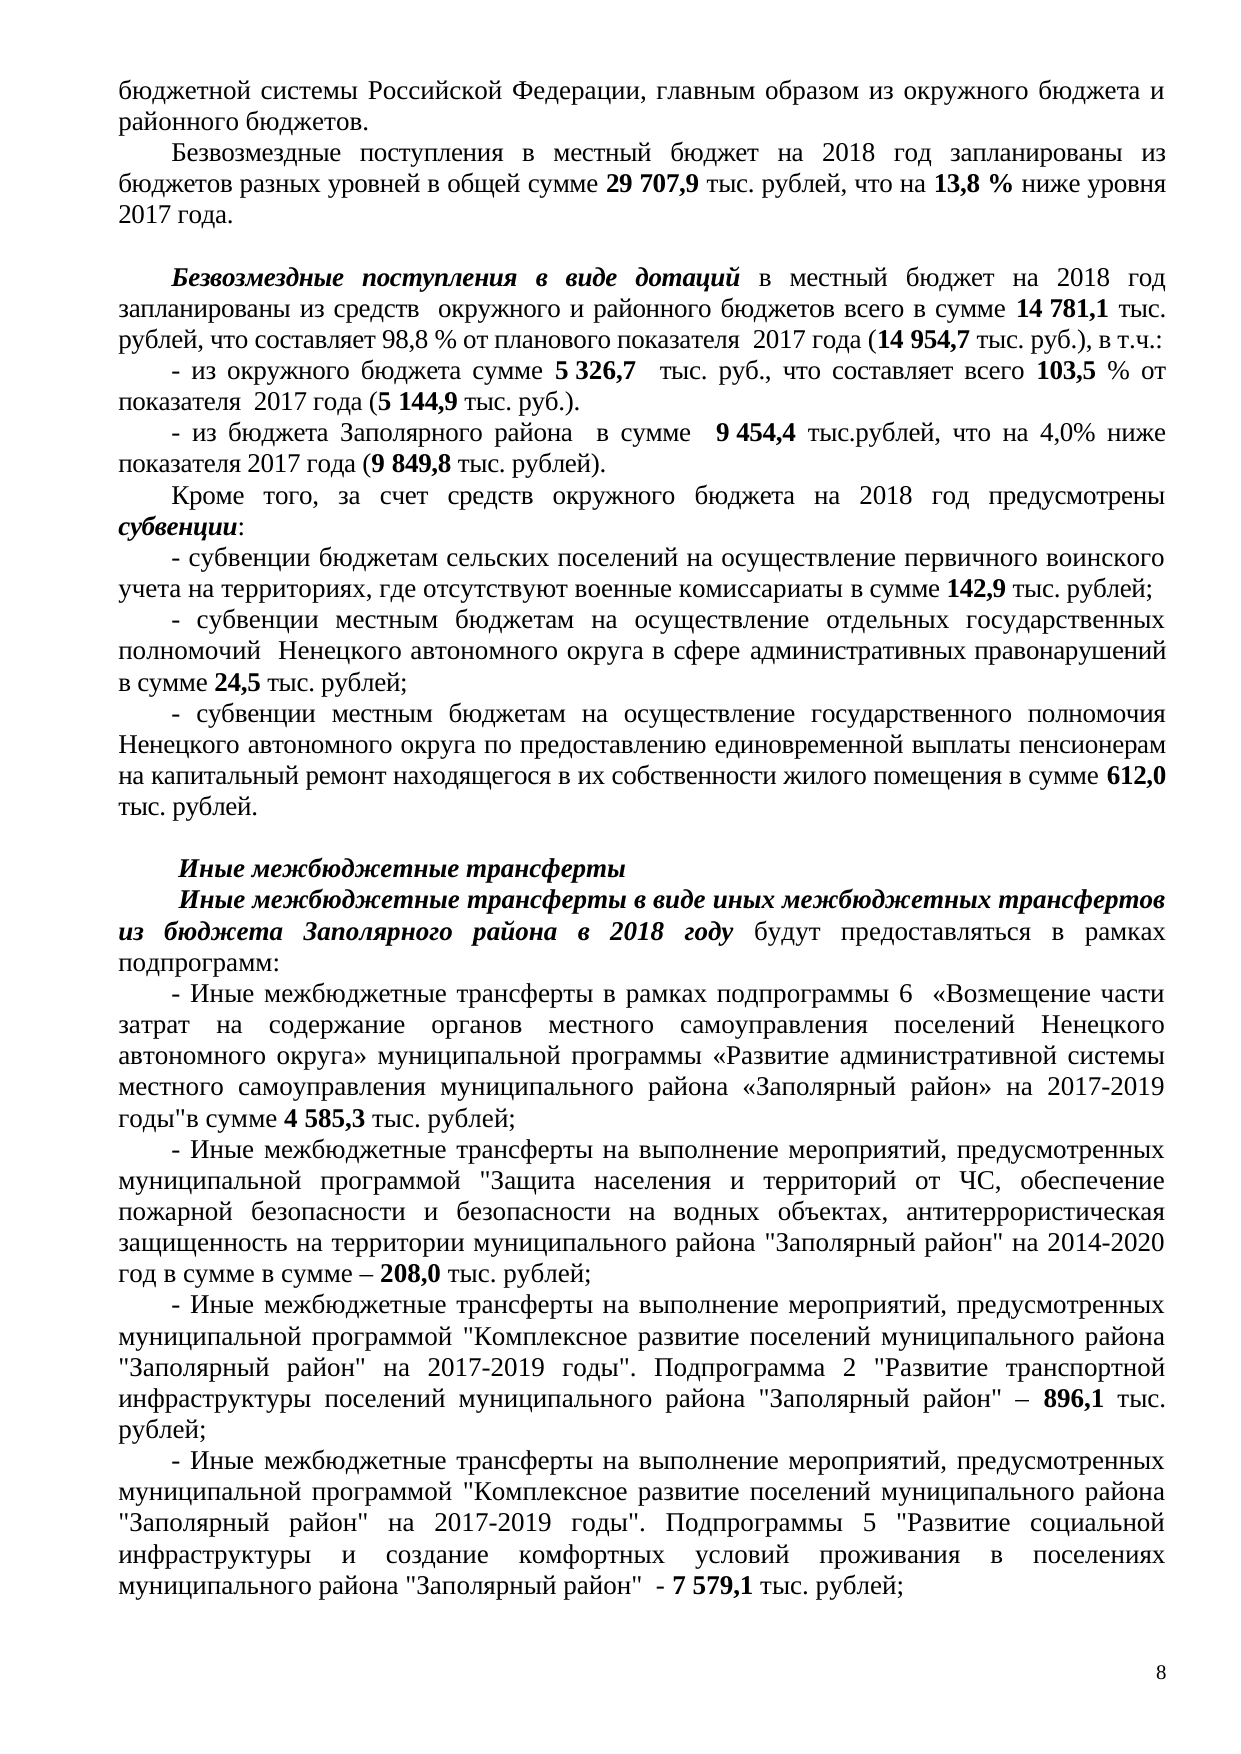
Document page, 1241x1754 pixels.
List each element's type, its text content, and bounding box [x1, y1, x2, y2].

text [118, 74, 1166, 136]
text Безвозмездные поступления в местный бюджет на 2018 год запланированы из бюджетов разных уровней в общей сумме 29 707,9 тыс. рублей, что на 13,8 % ниже уровня 2017 года. [118, 136, 1166, 229]
text - Иные межбюджетные трансферты на выполнение мероприятий, предусмотренных муниципальной программой "Защита населения и территорий от ЧС, обеспечение пожарной безопасности и безопасности на водных объектах, антитеррористическая защищенность на территории муниципального района "Заполярный район" на 2014-2020 год в сумме в сумме – 208,0 тыс. рублей; [118, 1133, 1166, 1288]
text Кроме того, за счет средств окружного бюджета на 2018 год предусмотрены субвенции: [118, 479, 1166, 541]
text - из окружного бюджета сумме 5 326,7 тыс. руб., что составляет всего 103,5 % от показателя 2017 года (5 144,9 тыс. руб.). [118, 354, 1166, 416]
text - Иные межбюджетные трансферты в рамках подпрограммы 6 «Возмещение части затрат на содержание органов местного самоуправления поселений Ненецкого автономного округа» муниципальной программы «Развитие административной системы местного самоуправления муниципального района «Заполярный район» на 2017-2019 годы"в сумме 4 585,3 тыс. рублей; [118, 977, 1166, 1133]
text - Иные межбюджетные трансферты на выполнение мероприятий, предусмотренных муниципальной программой "Комплексное развитие поселений муниципального района "Заполярный район" на 2017-2019 годы". Подпрограммы 5 "Развитие социальной инфраструктуры и создание комфортных условий проживания в поселениях муниципального района "Заполярный район" - 7 579,1 тыс. рублей; [118, 1444, 1166, 1600]
text - субвенции местным бюджетам на осуществление отдельных государственных полномочий Ненецкого автономного округа в сфере административных правонарушений в сумме 24,5 тыс. рублей; [118, 603, 1166, 697]
text Иные межбюджетные трансферты в виде иных межбюджетных трансфертов из бюджета Заполярного района в 2018 году будут предоставляться в рамках подпрограмм: [118, 884, 1166, 977]
text - из бюджета Заполярного района в сумме 9 454,4 тыс.рублей, что на 4,0% ниже показателя 2017 года (9 849,8 тыс. рублей). [118, 416, 1166, 479]
text Иные межбюджетные трансферты [118, 852, 1166, 884]
text - Иные межбюджетные трансферты на выполнение мероприятий, предусмотренных муниципальной программой "Комплексное развитие поселений муниципального района "Заполярный район" на 2017-2019 годы". Подпрограмма 2 "Развитие транспортной инфраструктуры поселений муниципального района "Заполярный район" – 896,1 тыс. рублей; [118, 1288, 1166, 1444]
text - субвенции местным бюджетам на осуществление государственного полномочия Ненецкого автономного округа по предоставлению единовременной выплаты пенсионерам на капитальный ремонт находящегося в их собственности жилого помещения в сумме 612,0 тыс. рублей. [118, 697, 1166, 821]
text - субвенции бюджетам сельских поселений на осуществление первичного воинского учета на территориях, где отсутствуют военные комиссариаты в сумме 142,9 тыс. рублей; [118, 541, 1166, 603]
text Безвозмездные поступления в виде дотаций в местный бюджет на 2018 год запланированы из средств окружного и районного бюджетов всего в сумме 14 781,1 тыс. рублей, что составляет 98,8 % от планового показателя 2017 года (14 954,7 тыс. руб.), в т.ч.: [118, 261, 1166, 354]
